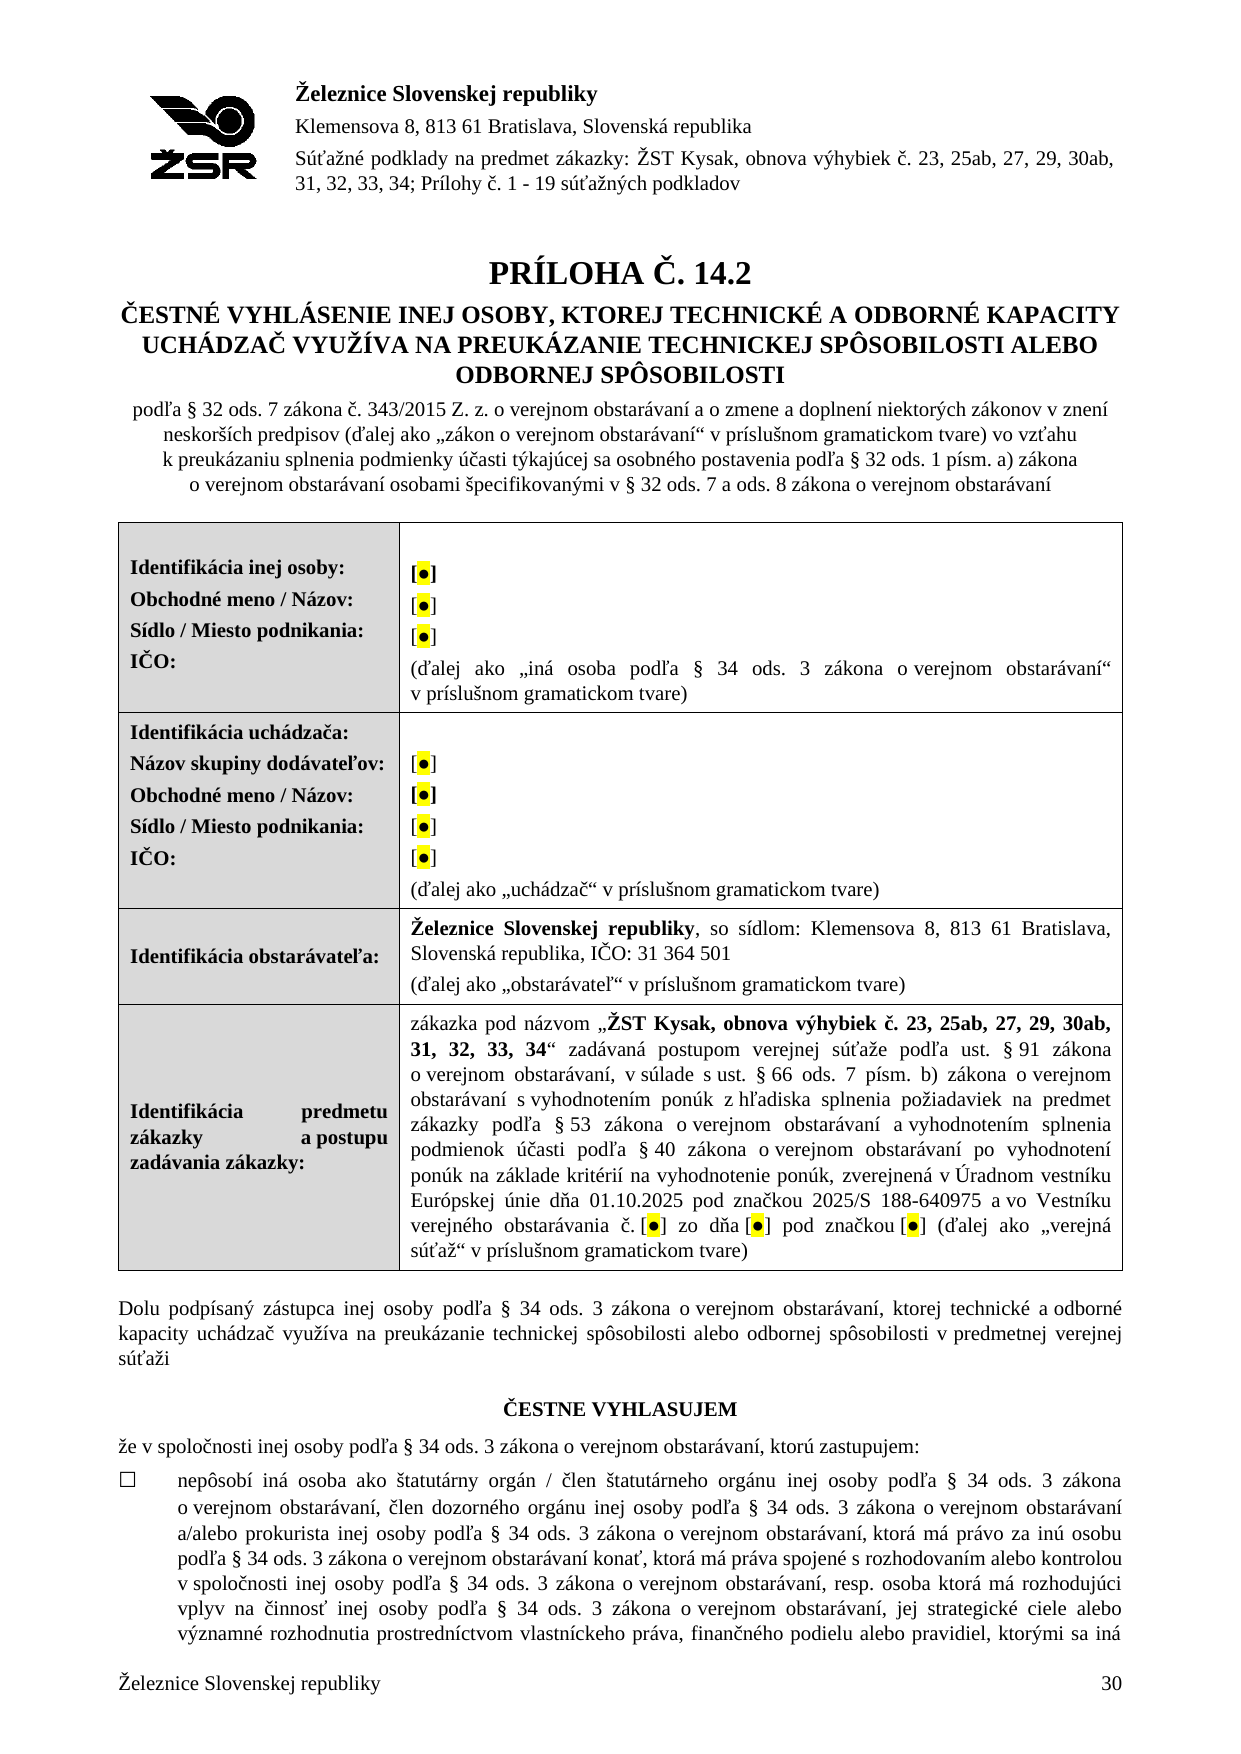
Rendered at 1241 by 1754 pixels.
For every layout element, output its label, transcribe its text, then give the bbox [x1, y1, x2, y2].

table_header [●] [●] [●] (ďalej ako „iná osoba podľa § 34 ods. 3 zákona o verejnom obstarávaní“ v príslušnom gramatickom tvare) [400, 523, 1122, 712]
table_cell Identifikácia uchádzača: Názov skupiny dodávateľov: Obchodné meno / Názov: Sídlo / Miesto podnikania: IČO: [119, 713, 399, 908]
subtitle PRÍLOHA Č. 14.2 [118, 253, 1122, 292]
table_header Identifikácia inej osoby: Obchodné meno / Názov: Sídlo / Miesto podnikania: IČO: [119, 523, 399, 712]
text Dolu podpísaný zástupca inej osoby podľa § 34 ods. 3 zákona o verejnom obstarávaní, ktorej technické a odborné kapacity uchádzač využíva na preukázanie technickej spôsobilosti alebo odbornej spôsobilosti v predmetnej verejnej súťaži [118, 1296, 1122, 1370]
table_cell [●] [●] [●] [●] (ďalej ako „uchádzač“ v príslušnom gramatickom tvare) [400, 713, 1122, 908]
table_cell Identifikácia predmetu zákazky a postupu zadávania zákazky: [119, 1005, 399, 1270]
table_cell zákazka pod názvom „ŽST Kysak, obnova výhybiek č. 23, 25ab, 27, 29, 30ab, 31, 32, 33, 34“ zadávaná postupom verejnej súťaže podľa ust. § 91 zákona o verejnom obstarávaní, v súlade s ust. § 66 ods. 7 písm. b) zákona o verejnom obstarávaní s vyhodnotením ponúk z hľadiska splnenia požiadaviek na predmet zákazky podľa § 53 zákona o verejnom obstarávaní a vyhodnotením splnenia podmienok účasti podľa § 40 zákona o verejnom obstarávaní po vyhodnotení ponúk na základe kritérií na vyhodnotenie ponúk, zverejnená v Úradnom vestníku Európskej únie dňa 01.10.2025 pod značkou 2025/S 188-640975 a vo Vestníku verejného obstarávania č. [●] zo dňa [●] pod značkou [●] (ďalej ako „verejná súťaž“ v príslušnom gramatickom tvare) [400, 1005, 1122, 1270]
table_cell Identifikácia obstarávateľa: [119, 909, 399, 1004]
subtitle ČESTNÉ VYHLÁSENIE INEJ OSOBY, KTOREJ TECHNICKÉ A ODBORNÉ KAPACITY UCHÁDZAČ VYUŽÍVA NA PREUKÁZANIE TECHNICKEJ SPÔSOBILOSTI ALEBO ODBORNEJ SPÔSOBILOSTI [118, 300, 1122, 389]
text podľa § 32 ods. 7 zákona č. 343/2015 Z. z. o verejnom obstarávaní a o zmene a doplnení niektorých zákonov v znení neskorších predpisov (ďalej ako „zákon o verejnom obstarávaní“ v príslušnom gramatickom tvare) vo vzťahu k preukázaniu splnenia podmienky účasti týkajúcej sa osobného postavenia podľa § 32 ods. 1 písm. a) zákona o verejnom obstarávaní osobami špecifikovanými v § 32 ods. 7 a ods. 8 zákona o verejnom obstarávaní [118, 396, 1122, 496]
picture [149, 96, 257, 179]
table_cell Železnice Slovenskej republiky, so sídlom: Klemensova 8, 813 61 Bratislava, Slovenská republika, IČO: 31 364 501 (ďalej ako „obstarávateľ“ v príslušnom gramatickom tvare) [400, 909, 1122, 1004]
text že v spoločnosti inej osoby podľa § 34 ods. 3 zákona o verejnom obstarávaní, ktorú zastupujem: [118, 1434, 1122, 1458]
text ČESTNE VYHLASUJEM [118, 1396, 1122, 1421]
